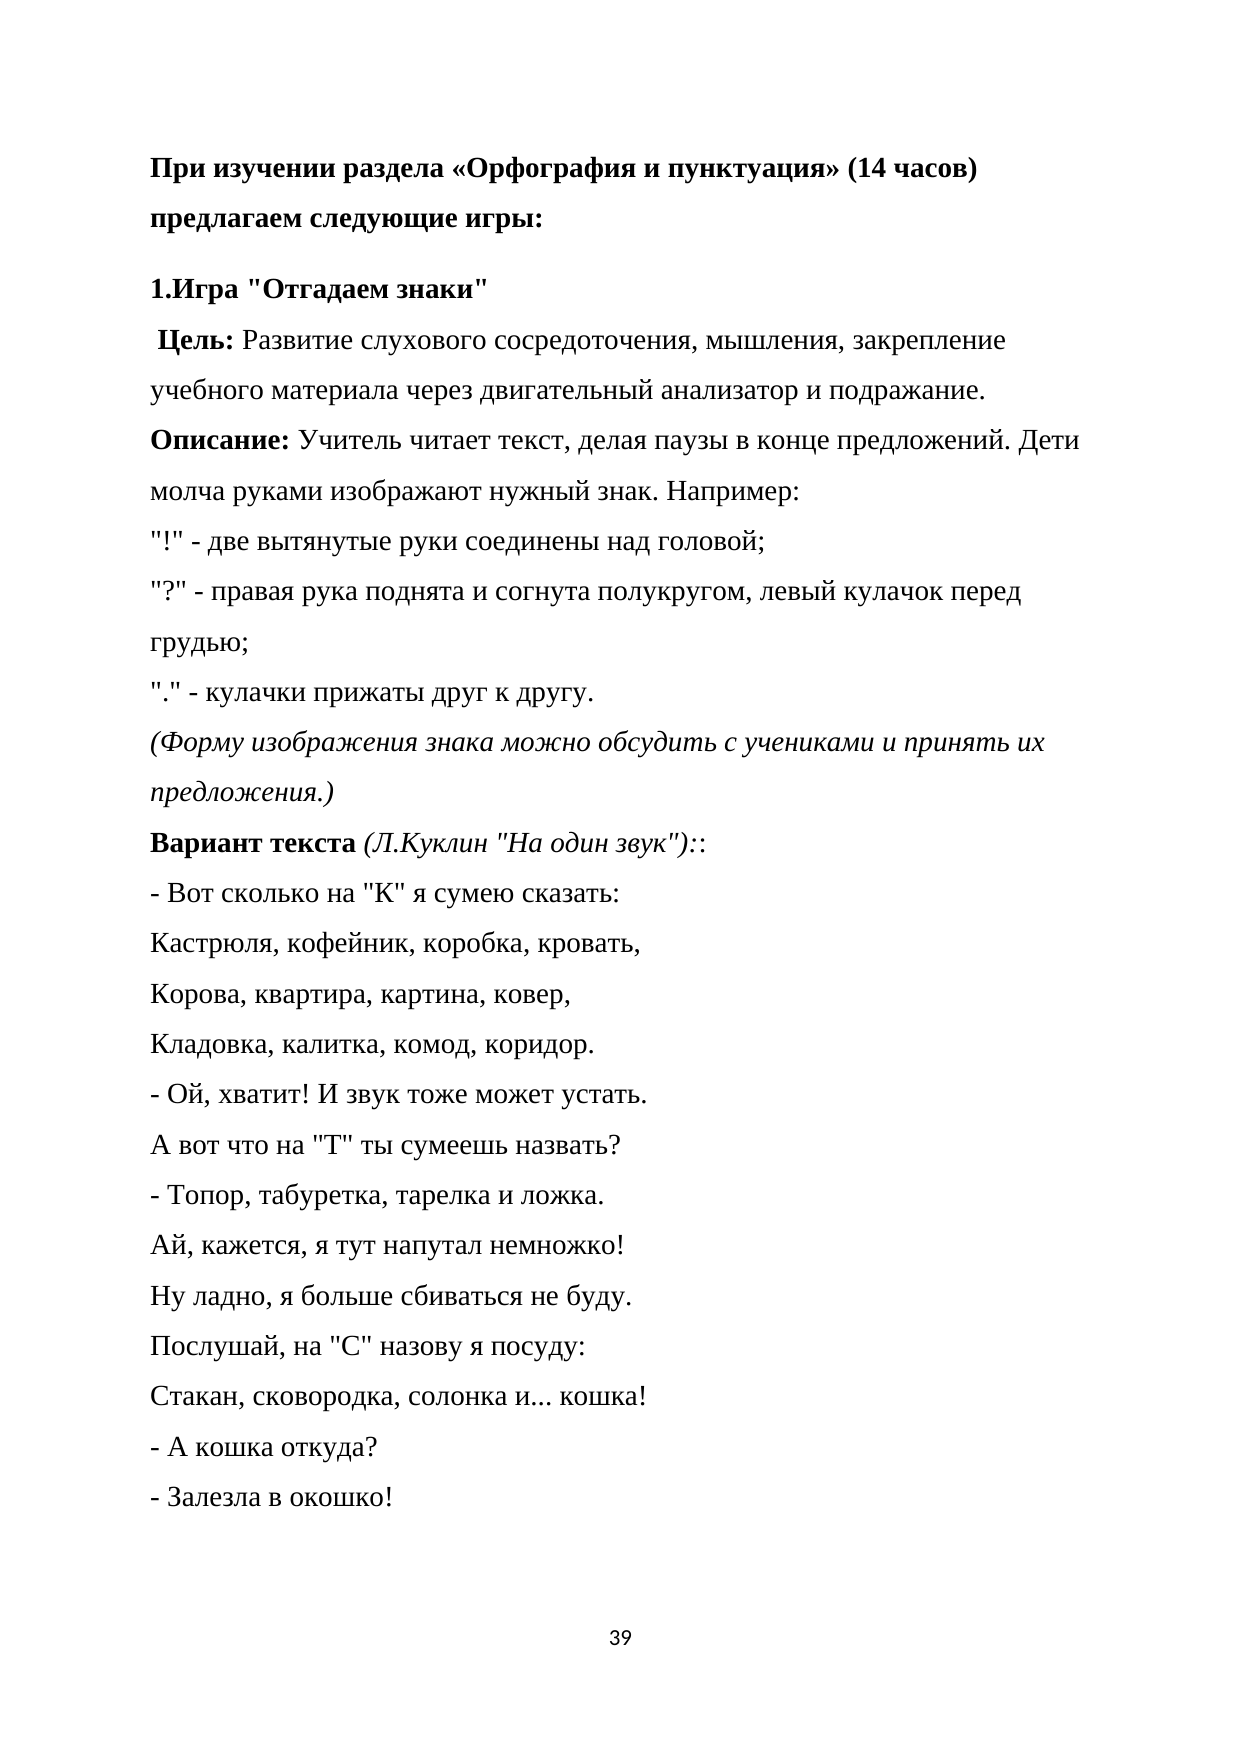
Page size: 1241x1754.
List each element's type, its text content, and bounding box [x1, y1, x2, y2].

text 1.Игра "Отгадаем знаки" [150, 271, 1090, 305]
text При изучении раздела «Орфография и пунктуация» (14 часов) предлагаем следующие игры: [150, 150, 1090, 234]
text (Форму изображения знака можно обсудить с учениками и принять их предложения.) [150, 724, 1090, 808]
text Цель: Развитие слухового сосредоточения, мышления, закрепление учебного материала через двигательный анализатор и подражание. [150, 322, 1090, 406]
text Вариант текста (Л.Куклин "На один звук"):: [150, 825, 1090, 858]
text Описание: Учитель читает текст, делая паузы в конце предложений. Дети молча руками изображают нужный знак. Например: "!" - две вытянутые руки соединены над головой; "?" - правая рука поднята и согнута полукругом, левый кулачок перед грудью; "." - кулачки прижаты друг к другу. [150, 422, 1090, 707]
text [150, 875, 1090, 1512]
